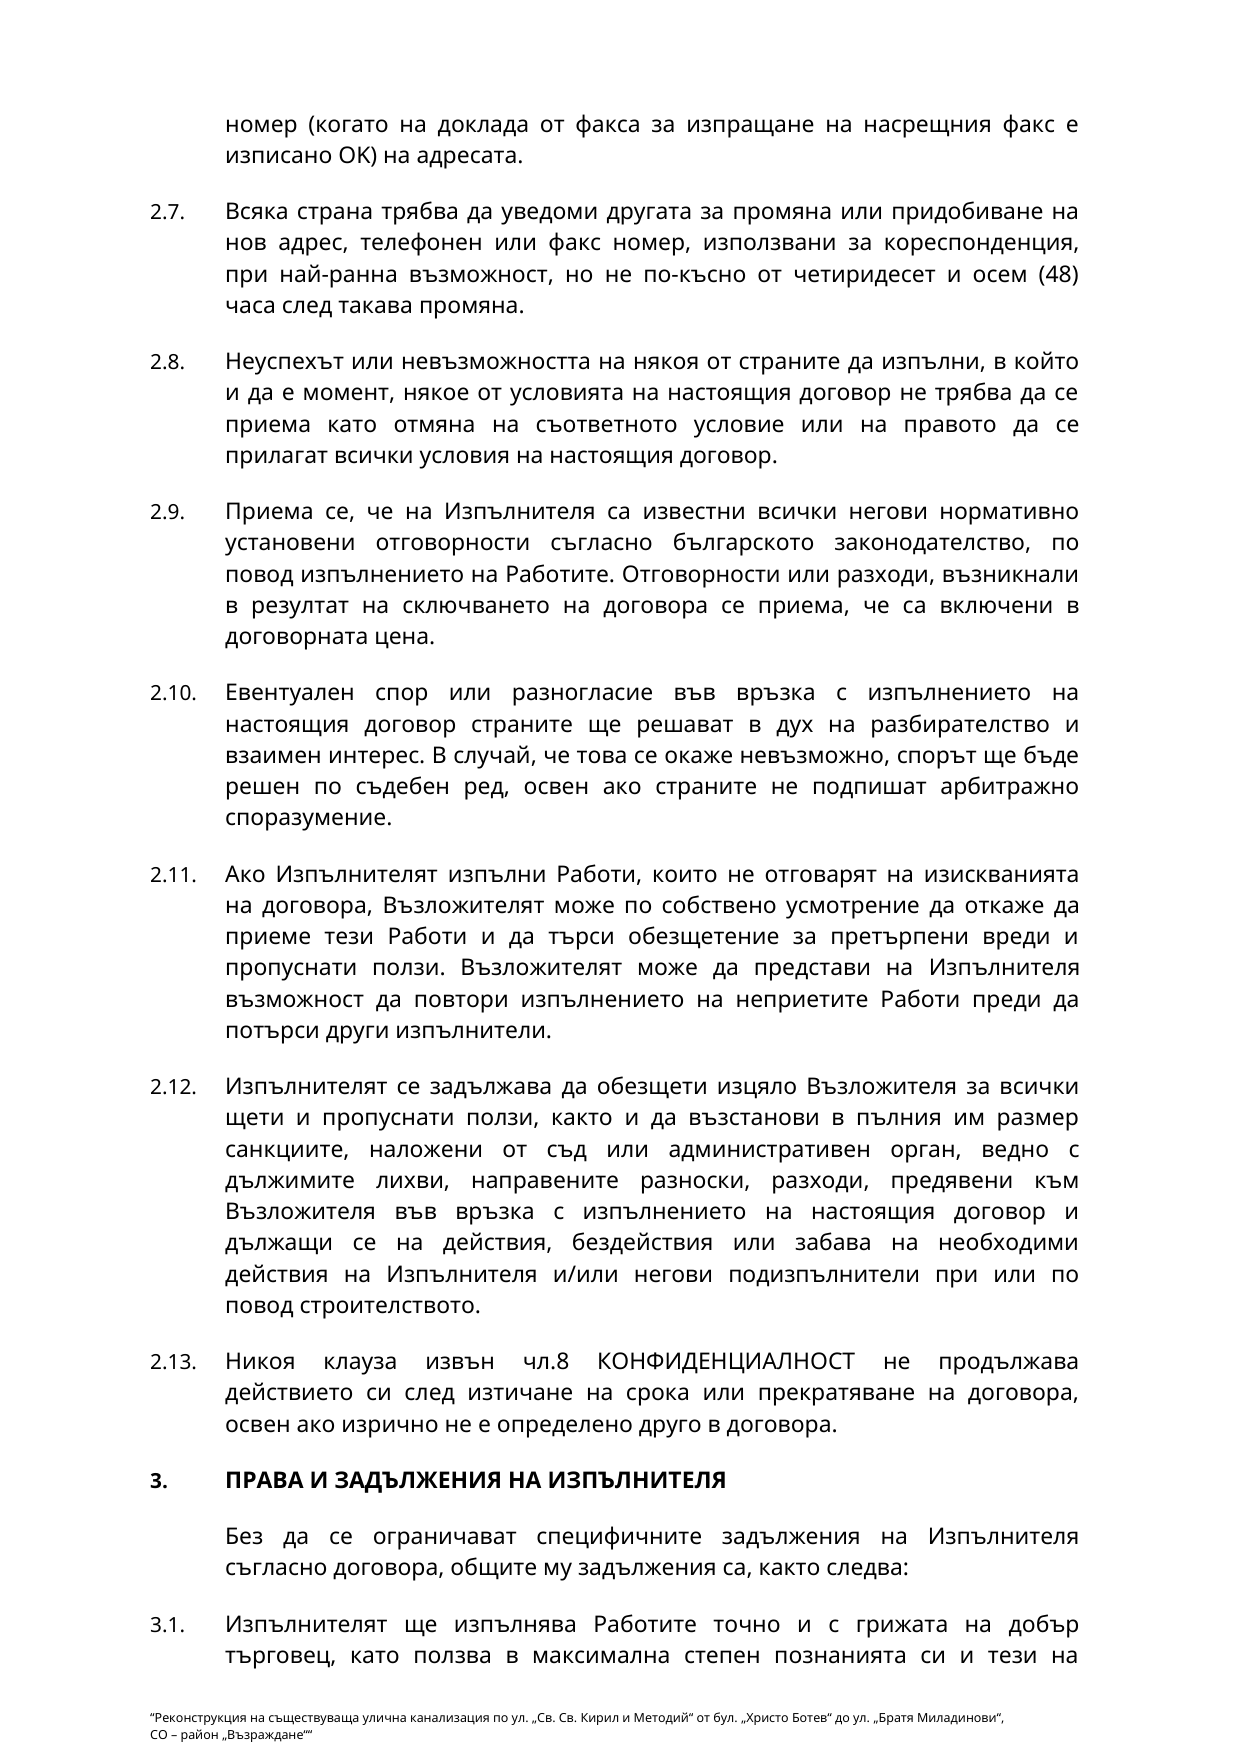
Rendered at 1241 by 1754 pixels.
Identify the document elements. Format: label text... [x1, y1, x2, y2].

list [150, 1608, 1080, 1670]
list Неуспехът или невъзможността на някоя от страните да изпълни, в който и да е момент, някое от условията на настоящия договор не трябва да се приема като отмяна на съответното условие или на правото да се прилагат всички условия на настоящия договор. [150, 345, 1080, 470]
list Изпълнителят се задължава да обезщети изцяло Възложителя за всички щети и пропуснати ползи, както и да възстанови в пълния им размер санкциите, наложени от съд или административен орган, ведно с дължимите лихви, направените разноски, разходи, предявени към Възложителя във връзка с изпълнението на настоящия договор и дължащи се на действия, бездействия или забава на необходими действия на Изпълнителя и/или негови подизпълнители при или по повод строителството. [150, 1070, 1080, 1320]
list Ако Изпълнителят изпълни Работи, които не отговарят на изискванията на договора, Възложителят може по собствено усмотрение да откаже да приеме тези Работи и да търси обезщетение за претърпени вреди и пропуснати ползи. Възложителят може да представи на Изпълнителя възможност да повтори изпълнението на неприетите Работи преди да потърси други изпълнители. [150, 858, 1080, 1045]
text Без да се ограничават специфичните задължения на Изпълнителя съгласно договора, общите му задължения са, както следва: [225, 1520, 1080, 1583]
list ПРАВА И ЗАДЪЛЖЕНИЯ НА ИЗПЪЛНИТЕЛЯ [150, 1464, 1080, 1495]
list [150, 108, 1080, 170]
list Никоя клауза извън чл.8 КОНФИДЕНЦИАЛНОСТ не продължава действието си след изтичане на срока или прекратяване на договора, освен ако изрично не е определено друго в договора. [150, 1345, 1080, 1439]
list Всяка страна трябва да уведоми другата за промяна или придобиване на нов адрес, телефонен или факс номер, използвани за кореспонденция, при най-ранна възможност, но не по-късно от четиридесет и осем (48) часа след такава промяна. [150, 195, 1080, 320]
list Приема се, че на Изпълнителя са известни всички негови нормативно установени отговорности съгласно българското законодателство, по повод изпълнението на Работите. Отговорности или разходи, възникнали в резултат на сключването на договора се приема, че са включени в договорната цена. [150, 495, 1080, 651]
list Евентуален спор или разногласие във връзка с изпълнението на настоящия договор страните ще решават в дух на разбирателство и взаимен интерес. В случай, че това се окаже невъзможно, спорът ще бъде решен по съдебен ред, освен ако страните не подпишат арбитражно споразумение. [150, 676, 1080, 833]
